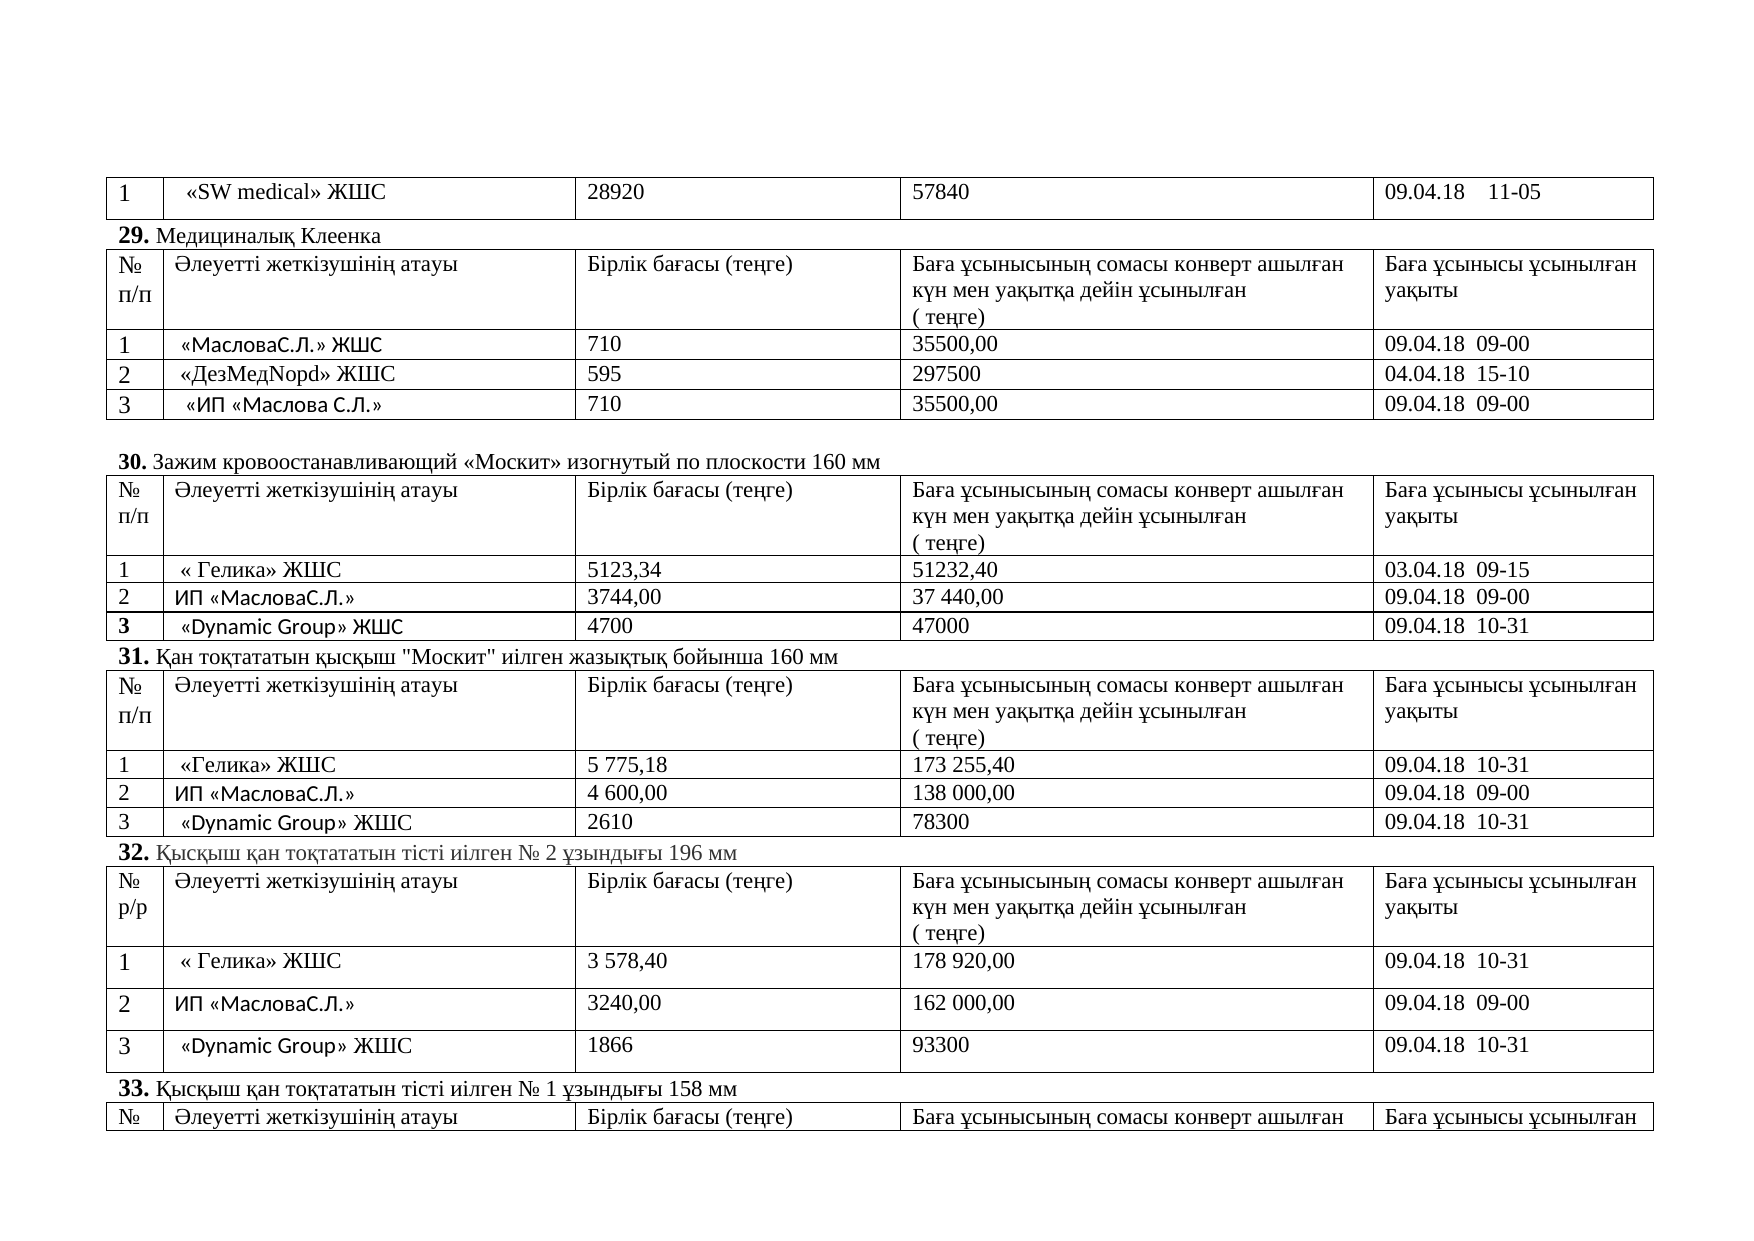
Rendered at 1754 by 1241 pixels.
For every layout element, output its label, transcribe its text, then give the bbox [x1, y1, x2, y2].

table_header Бірлік бағасы (теңге) [576, 867, 900, 946]
table_header Баға ұсынысы ұсынылған уақыты [1374, 250, 1653, 329]
table_cell 710 [576, 330, 900, 359]
table_header № п/п [107, 476, 163, 555]
table_cell 57840 [901, 178, 1373, 219]
table_cell 09.04.18 10-31 [1374, 751, 1653, 778]
table_cell 173 255,40 [901, 751, 1373, 778]
table_header Баға ұсынысы ұсынылған уақыты [1374, 867, 1653, 946]
table_cell 93300 [901, 1031, 1373, 1072]
table_cell 09.04.18 10-31 [1374, 947, 1653, 988]
table_header Баға ұсынысы ұсынылған уақыты [1374, 476, 1653, 555]
table_header № р/р [107, 1103, 163, 1129]
table_cell 3 [107, 808, 163, 836]
table_cell «ИП «Маслова С.Л.» [164, 390, 575, 419]
table_cell 162 000,00 [901, 989, 1373, 1030]
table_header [1374, 1103, 1653, 1129]
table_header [164, 1103, 575, 1129]
table_cell 09.04.18 10-31 [1374, 808, 1653, 836]
table_header Әлеуетті жеткізушінің атауы [164, 250, 575, 329]
table_cell 1866 [576, 1031, 900, 1072]
table_cell 3 [107, 613, 163, 640]
table_header Баға ұсынысының сомасы конверт ашылған күн мен уақытқа дейін ұсынылған ( теңге) [901, 867, 1373, 946]
table_cell 04.04.18 15-10 [1374, 360, 1653, 389]
table_header Бірлік бағасы (теңге) [576, 476, 900, 555]
text 29. Медициналық Клеенка [118, 220, 1636, 249]
table_cell 178 920,00 [901, 947, 1373, 988]
table_cell 09.04.18 10-31 [1374, 613, 1653, 640]
table_cell 3 578,40 [576, 947, 900, 988]
table_cell 03.04.18 09-15 [1374, 556, 1653, 582]
table_cell « Гелика» ЖШС [164, 947, 575, 988]
table_cell 2 [107, 779, 163, 807]
table_cell 1 [107, 330, 163, 359]
table_cell 1 [107, 947, 163, 988]
table_cell 1 [107, 556, 163, 582]
table_cell 35500,00 [901, 390, 1373, 419]
table_cell 3 [107, 390, 163, 419]
table_cell 1 [107, 178, 163, 219]
table_header Әлеуетті жеткізушінің атауы [164, 671, 575, 750]
table_cell 09.04.18 09-00 [1374, 779, 1653, 807]
table_header Баға ұсынысының сомасы конверт ашылған күн мен уақытқа дейін ұсынылған ( теңге) [901, 476, 1373, 555]
table_cell 4700 [576, 613, 900, 640]
table_cell « Гелика» ЖШС [164, 556, 575, 582]
table_cell 2 [107, 360, 163, 389]
table_cell 3240,00 [576, 989, 900, 1030]
table_cell 35500,00 [901, 330, 1373, 359]
table_cell «Dynamic Group» ЖШС [164, 613, 575, 640]
text 32. Қысқыш қан тоқтататын тісті иілген № 2 ұзындығы 196 мм [118, 837, 1636, 866]
table_header Бірлік бағасы (теңге) [576, 250, 900, 329]
text 33. Қысқыш қан тоқтататын тісті иілген № 1 ұзындығы 158 мм [118, 1073, 1636, 1102]
text 30. Зажим кровоостанавливающий «Москит» изогнутый по плоскости 160 мм [118, 448, 1636, 475]
table_header Баға ұсынысы ұсынылған уақыты [1374, 671, 1653, 750]
table_cell 09.04.18 10-31 [1374, 1031, 1653, 1072]
table_cell 09.04.18 09-00 [1374, 989, 1653, 1030]
table_cell 297500 [901, 360, 1373, 389]
table_cell ИП «МасловаС.Л.» [164, 989, 575, 1030]
table_cell 4 600,00 [576, 779, 900, 807]
table_header Баға ұсынысының сомасы конверт ашылған күн мен уақытқа дейін ұсынылған ( теңге) [901, 671, 1373, 750]
table_cell ИП «МасловаС.Л.» [164, 583, 575, 611]
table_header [576, 1103, 900, 1129]
table_header № п/п [107, 671, 163, 750]
table_cell 47000 [901, 613, 1373, 640]
table_cell «ДезМедNopd» ЖШС [164, 360, 575, 389]
table_cell «SW medical» ЖШС [164, 178, 575, 219]
table_cell 78300 [901, 808, 1373, 836]
table_cell 710 [576, 390, 900, 419]
table_cell 51232,40 [901, 556, 1373, 582]
table_cell «Dynamic Group» ЖШС [164, 808, 575, 836]
table_cell 09.04.18 09-00 [1374, 583, 1653, 611]
table_cell 09.04.18 11-05 [1374, 178, 1653, 219]
table_cell 595 [576, 360, 900, 389]
table_cell 2 [107, 583, 163, 611]
table_header Әлеуетті жеткізушінің атауы [164, 476, 575, 555]
table_cell ИП «МасловаС.Л.» [164, 779, 575, 807]
table_header № п/п [107, 250, 163, 329]
table_cell 2610 [576, 808, 900, 836]
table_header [901, 250, 1373, 329]
text 31. Қан тоқтататын қысқыш "Москит" иілген жазықтық бойынша 160 мм [118, 641, 1636, 670]
table_header Әлеуетті жеткізушінің атауы [164, 867, 575, 946]
table_cell «МасловаС.Л.» ЖШС [164, 330, 575, 359]
table_cell 3744,00 [576, 583, 900, 611]
table_cell 28920 [576, 178, 900, 219]
table_cell 2 [107, 989, 163, 1030]
table_cell 5 775,18 [576, 751, 900, 778]
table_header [901, 1103, 1373, 1129]
table_cell 37 440,00 [901, 583, 1373, 611]
table_cell 09.04.18 09-00 [1374, 390, 1653, 419]
table_cell 1 [107, 751, 163, 778]
table_header № р/р [107, 867, 163, 946]
table_cell 09.04.18 09-00 [1374, 330, 1653, 359]
table_header Бірлік бағасы (теңге) [576, 671, 900, 750]
table_cell 3 [107, 1031, 163, 1072]
table_cell «Гелика» ЖШС [164, 751, 575, 778]
table_cell 138 000,00 [901, 779, 1373, 807]
table_cell «Dynamic Group» ЖШС [164, 1031, 575, 1072]
table_cell 5123,34 [576, 556, 900, 582]
